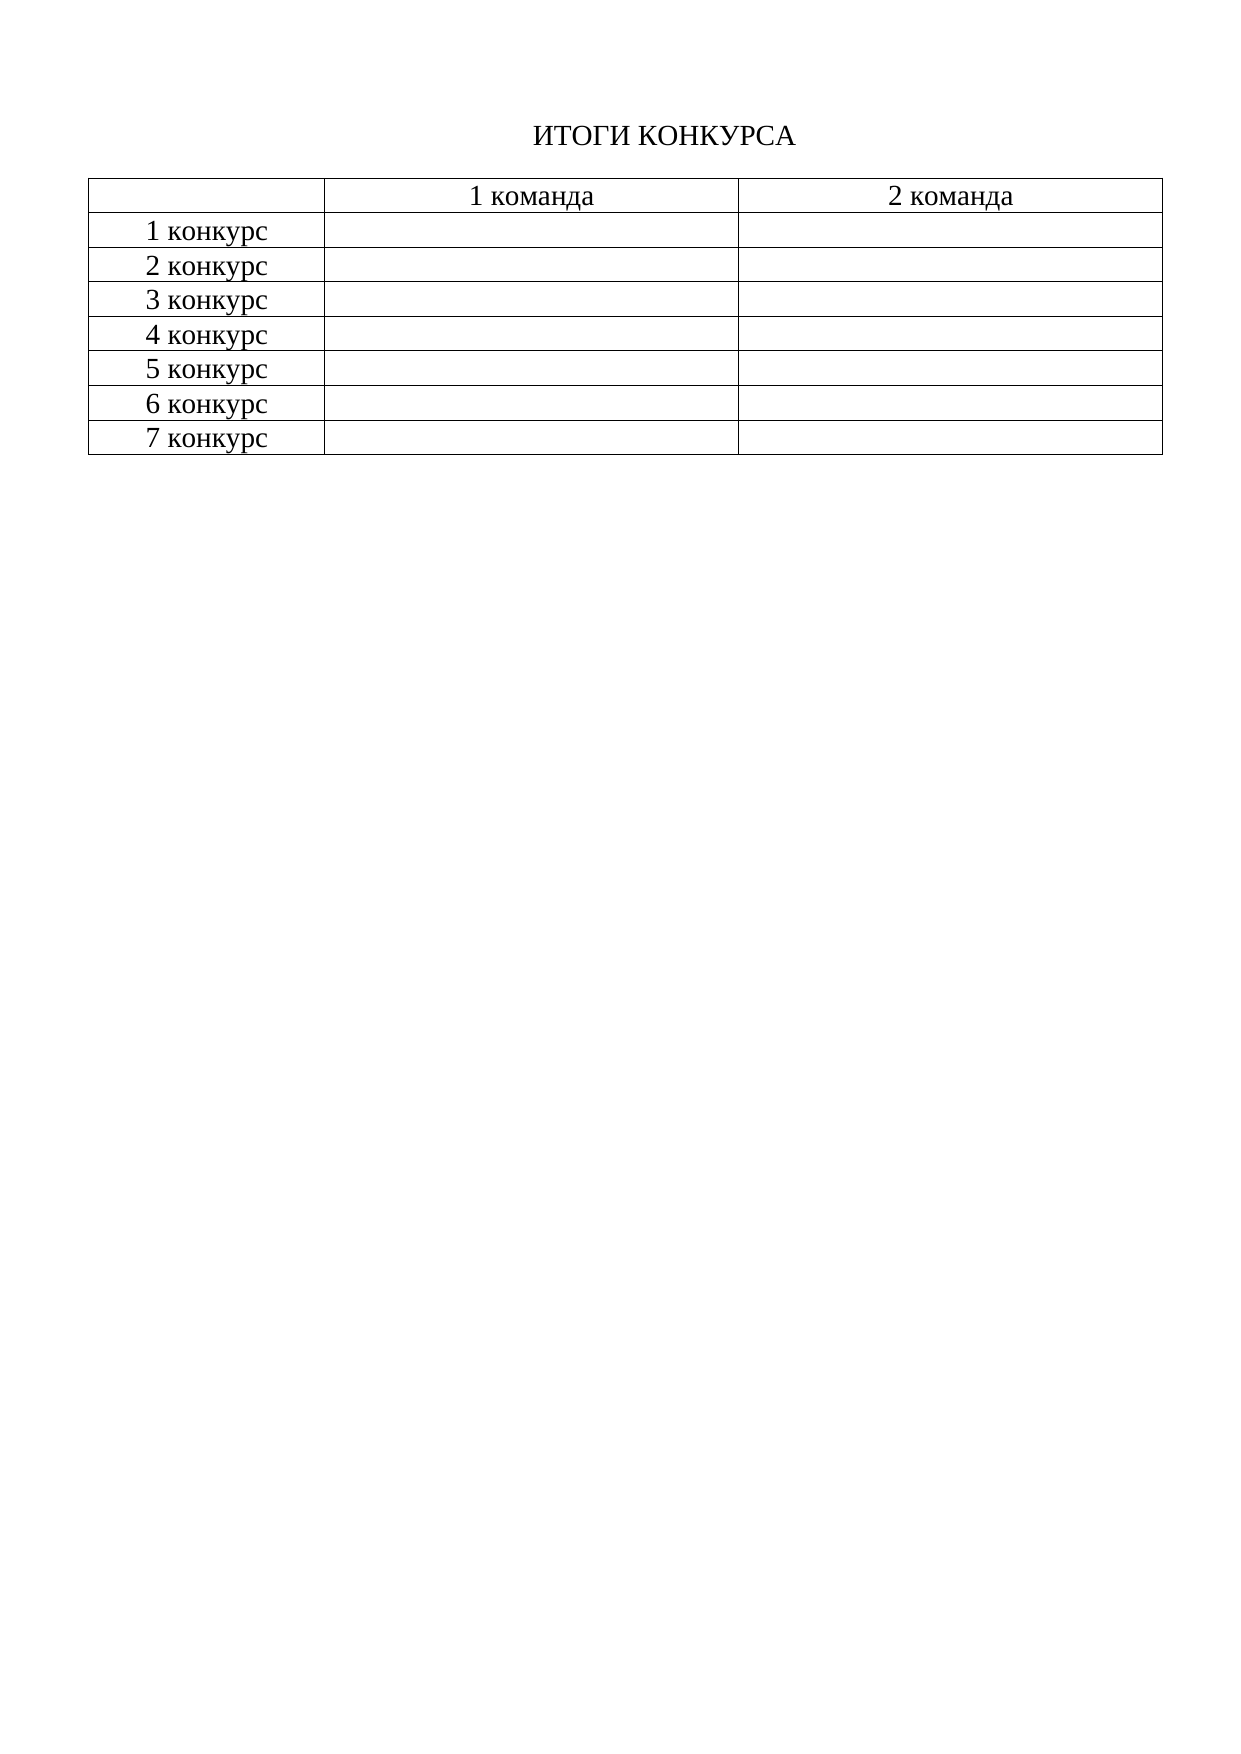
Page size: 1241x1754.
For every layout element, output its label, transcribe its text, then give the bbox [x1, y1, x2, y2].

table_cell [739, 386, 1162, 419]
table_header [89, 179, 324, 212]
table_cell 6 конкурс [89, 386, 324, 419]
table_cell [325, 213, 738, 247]
table_cell [325, 351, 738, 385]
table_cell [739, 213, 1162, 247]
table_cell [325, 248, 738, 281]
table_cell 7 конкурс [89, 421, 324, 454]
table_cell [739, 248, 1162, 281]
table_cell [325, 421, 738, 454]
table_cell [739, 317, 1162, 350]
table_cell [325, 386, 738, 419]
table_header 2 команда [739, 179, 1162, 212]
table_cell 4 конкурс [89, 317, 324, 350]
table_cell 3 конкурс [89, 282, 324, 316]
table_cell 2 конкурс [89, 248, 324, 281]
text ИТОГИ КОНКУРСА [177, 118, 1152, 152]
table_cell [325, 282, 738, 316]
table_cell 5 конкурс [89, 351, 324, 385]
table_header 1 команда [325, 179, 738, 212]
table_cell [739, 282, 1162, 316]
table_cell [325, 317, 738, 350]
table_cell 1 конкурс [89, 213, 324, 247]
table_cell [739, 421, 1162, 454]
table_cell [739, 351, 1162, 385]
